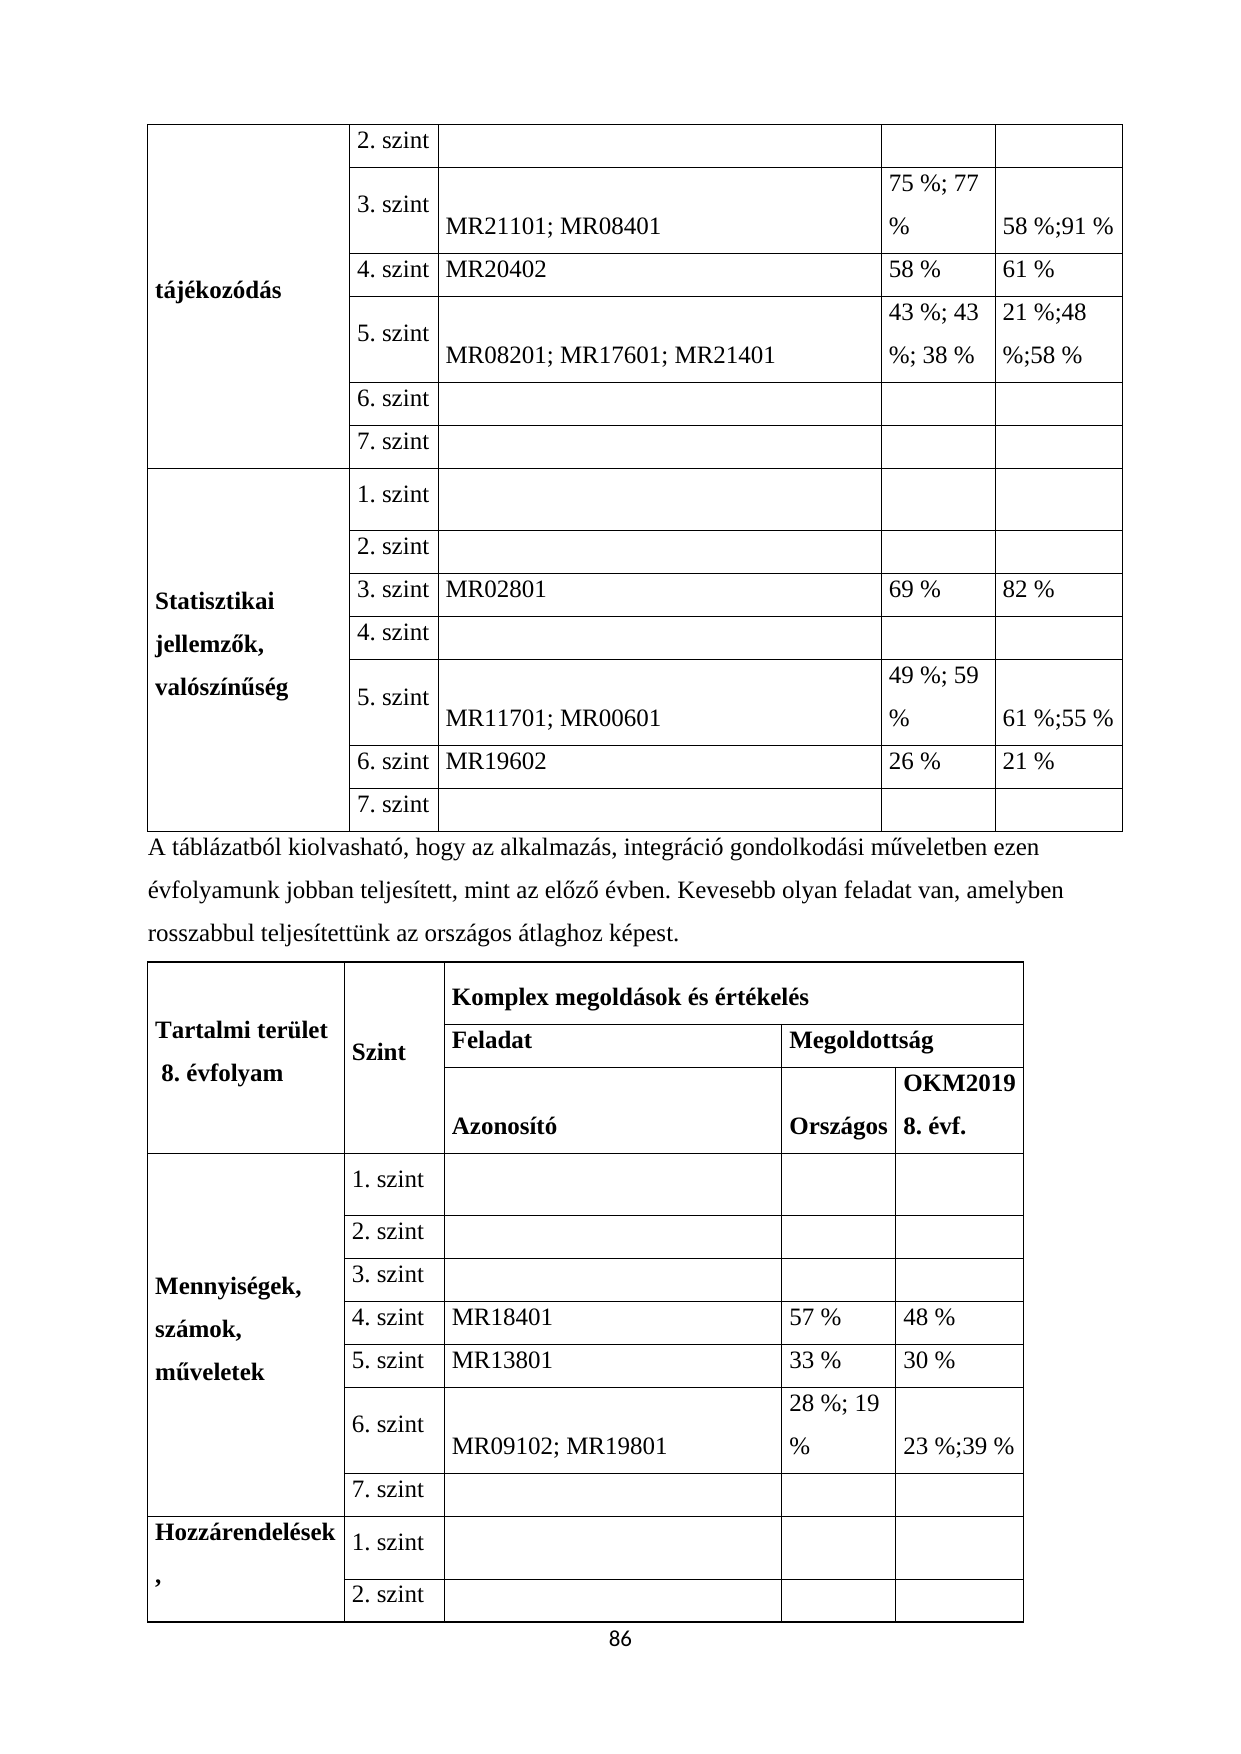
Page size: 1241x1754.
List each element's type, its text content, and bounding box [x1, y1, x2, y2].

table_cell 2. szint [350, 531, 438, 573]
text A táblázatból kiolvasható, hogy az alkalmazás, integráció gondolkodási műveletben ezen évfolyamunk jobban teljesített, mint az előző évben. Kevesebb olyan feladat van, amelyben rosszabbul teljesítettünk az országos átlaghoz képest. [148, 832, 1092, 947]
table_cell MR20402 [439, 254, 881, 296]
table_cell 3. szint [350, 168, 438, 253]
table_cell MR19602 [439, 746, 881, 788]
table_cell [445, 1216, 781, 1258]
table_cell MR09102; MR19801 [445, 1388, 781, 1473]
table_cell [882, 789, 995, 831]
table_cell 49 %; 59 % [882, 660, 995, 745]
table_cell [882, 125, 995, 167]
table_cell [882, 469, 995, 530]
table_cell 21 % [996, 746, 1122, 788]
table_cell 61 %;55 % [996, 660, 1122, 745]
table_cell 6. szint [350, 746, 438, 788]
table_cell [882, 426, 995, 468]
table_cell [439, 531, 881, 573]
table_cell MR13801 [445, 1345, 781, 1387]
table_cell [439, 125, 881, 167]
table_cell 7. szint [350, 789, 438, 831]
table_cell [896, 1580, 1023, 1621]
table_cell 58 % [882, 254, 995, 296]
table_cell 75 %; 77 % [882, 168, 995, 253]
table_cell [996, 617, 1122, 659]
table_cell Országos [782, 1068, 895, 1153]
table_cell 5. szint [350, 297, 438, 382]
table_cell 30 % [896, 1345, 1023, 1387]
table_cell 7. szint [350, 426, 438, 468]
table_cell [439, 426, 881, 468]
table_cell 6. szint [350, 383, 438, 425]
table_cell [896, 1517, 1023, 1578]
table_cell [896, 1474, 1023, 1516]
table_cell [445, 1474, 781, 1516]
table_cell [782, 1154, 895, 1215]
table_cell 5. szint [350, 660, 438, 745]
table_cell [148, 125, 349, 468]
table_cell 2. szint [345, 1216, 444, 1258]
table_cell 48 % [896, 1302, 1023, 1344]
table_cell Statisztikai jellemzők, valószínűség [148, 469, 349, 831]
table_cell [996, 426, 1122, 468]
table_cell 4. szint [345, 1302, 444, 1344]
table_cell 2. szint [345, 1580, 444, 1621]
table_cell [782, 1259, 895, 1301]
table_cell 57 % [782, 1302, 895, 1344]
table_cell 26 % [882, 746, 995, 788]
table_cell 7. szint [345, 1474, 444, 1516]
table_cell [882, 617, 995, 659]
table_cell 4. szint [350, 254, 438, 296]
table_cell [996, 531, 1122, 573]
table_cell 5. szint [345, 1345, 444, 1387]
table_cell [782, 1216, 895, 1258]
table_cell 43 %; 43 %; 38 % [882, 297, 995, 382]
table_cell [445, 1259, 781, 1301]
table_cell MR11701; MR00601 [439, 660, 881, 745]
table_cell 82 % [996, 574, 1122, 616]
table_cell [782, 1517, 895, 1578]
table_cell [782, 1580, 895, 1621]
table_header Szint [345, 963, 444, 1153]
table_cell 69 % [882, 574, 995, 616]
table_cell [439, 383, 881, 425]
table_cell Azonosító [445, 1068, 781, 1153]
table_cell MR08201; MR17601; MR21401 [439, 297, 881, 382]
table_cell 58 %;91 % [996, 168, 1122, 253]
table_cell [996, 469, 1122, 530]
table_cell OKM2019 8. évf. [896, 1068, 1023, 1153]
table_cell [996, 125, 1122, 167]
table_header Tartalmi terület 8. évfolyam [148, 963, 344, 1153]
table_cell Hozzárendelések, összefüggések [148, 1517, 344, 1621]
table_cell MR21101; MR08401 [439, 168, 881, 253]
table_cell [439, 789, 881, 831]
table_cell [445, 1580, 781, 1621]
table_cell 33 % [782, 1345, 895, 1387]
table_cell 3. szint [345, 1259, 444, 1301]
table_cell 23 %;39 % [896, 1388, 1023, 1473]
table_cell 2. szint [350, 125, 438, 167]
table_cell [896, 1154, 1023, 1215]
table_cell [882, 531, 995, 573]
table_cell Megoldottság [782, 1025, 1023, 1067]
table_cell Feladat [445, 1025, 781, 1067]
table_cell [882, 383, 995, 425]
table_cell 21 %;48 %;58 % [996, 297, 1122, 382]
table_cell [445, 1517, 781, 1578]
table_cell MR18401 [445, 1302, 781, 1344]
table_cell [896, 1259, 1023, 1301]
table_cell 1. szint [350, 469, 438, 530]
table_cell 4. szint [350, 617, 438, 659]
table_cell [439, 469, 881, 530]
table_header Komplex megoldások és értékelés [445, 963, 1023, 1024]
table_cell 3. szint [350, 574, 438, 616]
table_cell MR02801 [439, 574, 881, 616]
table_cell Mennyiségek, számok, műveletek [148, 1154, 344, 1516]
table_cell [996, 383, 1122, 425]
table_cell [896, 1216, 1023, 1258]
table_cell 28 %; 19 % [782, 1388, 895, 1473]
table_cell [445, 1154, 781, 1215]
table_cell 6. szint [345, 1388, 444, 1473]
table_cell 1. szint [345, 1154, 444, 1215]
table_cell [996, 789, 1122, 831]
table_cell 61 % [996, 254, 1122, 296]
table_cell 1. szint [345, 1517, 444, 1578]
table_cell [439, 617, 881, 659]
table_cell [782, 1474, 895, 1516]
